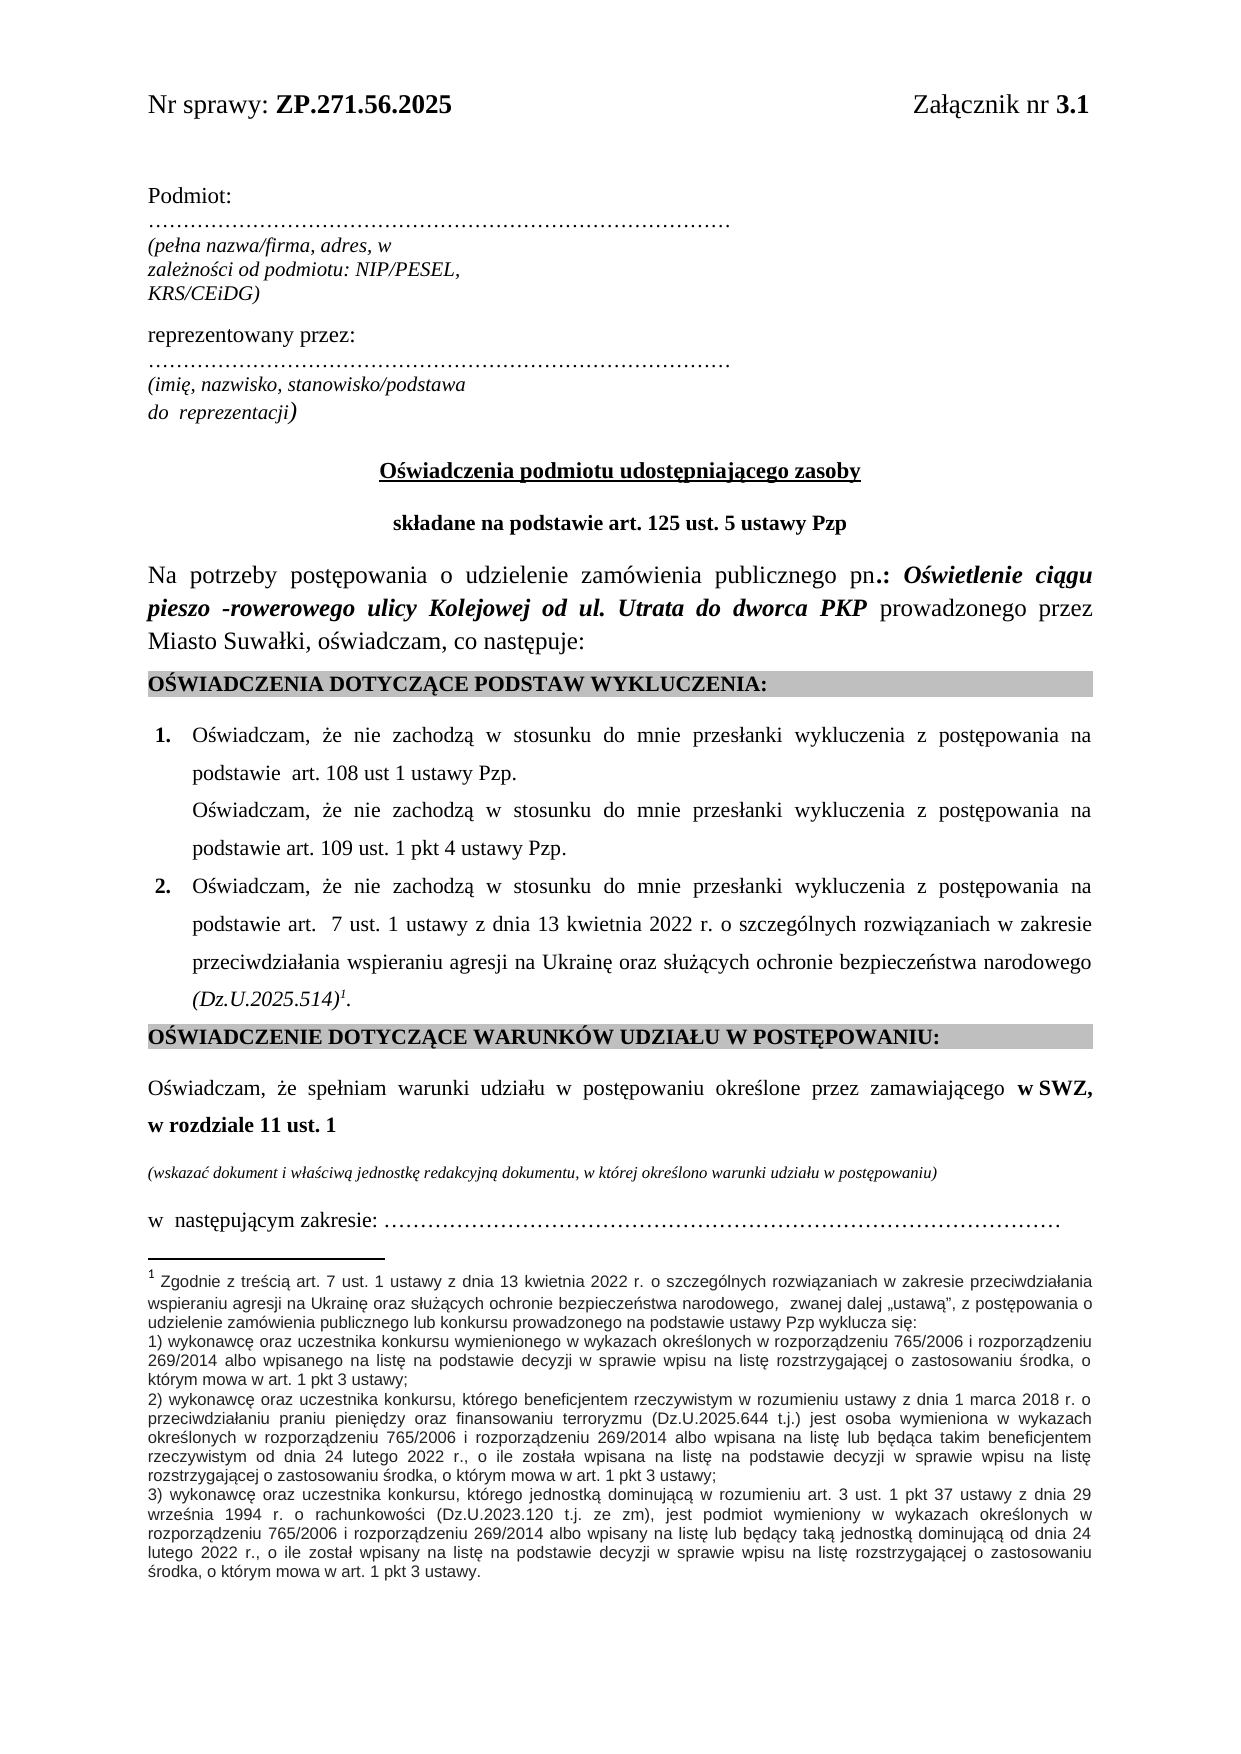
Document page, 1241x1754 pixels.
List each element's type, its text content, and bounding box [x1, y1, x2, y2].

text reprezentowany przez: [148, 321, 1093, 348]
text (pełna nazwa/firma, adres, w zależności od podmiotu: NIP/PESEL, KRS/CEiDG) [148, 232, 472, 305]
text Na potrzeby postępowania o udzielenie zamówienia publicznego pn.: Oświetlenie ciągu pieszo -rowerowego ulicy Kolejowej od ul. Utrata do dworca PKP prowadzonego przez Miasto Suwałki, oświadczam, co następuje: [148, 560, 1093, 655]
text ………………………………………………………………………… [148, 348, 1093, 372]
list Oświadczam, że nie zachodzą w stosunku do mnie przesłanki wykluczenia z postępowania na podstawie art. 7 ust. 1 ustawy z dnia 13 kwietnia 2022 r. o szczególnych rozwiązaniach w zakresie przeciwdziałania wspieraniu agresji na Ukrainę oraz służących ochronie bezpieczeństwa narodowego (Dz.U.2025.514). [154, 873, 1093, 1012]
text Oświadczam, że spełniam warunki udziału w postępowaniu określone przez zamawiającego w SWZ, w rozdziale 11 ust. 1 [148, 1074, 1093, 1138]
text ………………………………………………………………………… [148, 208, 1093, 232]
text Oświadczenia podmiotu udostępniającego zasoby [148, 458, 1093, 484]
text OŚWIADCZENIA DOTYCZĄCE PODSTAW WYKLUCZENIA: [148, 671, 1093, 697]
list Oświadczam, że nie zachodzą w stosunku do mnie przesłanki wykluczenia z postępowania na podstawie art. 109 ust. 1 pkt 4 ustawy Pzp. [192, 797, 1093, 860]
text Nr sprawy: ZP.271.56.2025 Załącznik nr 3.1 [148, 89, 1093, 120]
text Podmiot: [148, 182, 1093, 208]
list Oświadczam, że nie zachodzą w stosunku do mnie przesłanki wykluczenia z postępowania na podstawie art. 108 ust 1 ustawy Pzp. [154, 722, 1093, 785]
text OŚWIADCZENIE DOTYCZĄCE WARUNKÓW UDZIAŁU W POSTĘPOWANIU: [148, 1024, 1093, 1049]
text (wskazać dokument i właściwą jednostkę redakcyjną dokumentu, w której określono warunki udziału w postępowaniu) [148, 1163, 1093, 1182]
text składane na podstawie art. 125 ust. 5 ustawy Pzp [148, 509, 1093, 535]
text w następującym zakresie: ………………………………………………………………………………… [148, 1207, 1093, 1232]
text (imię, nazwisko, stanowisko/podstawa do reprezentacji) [148, 372, 472, 424]
